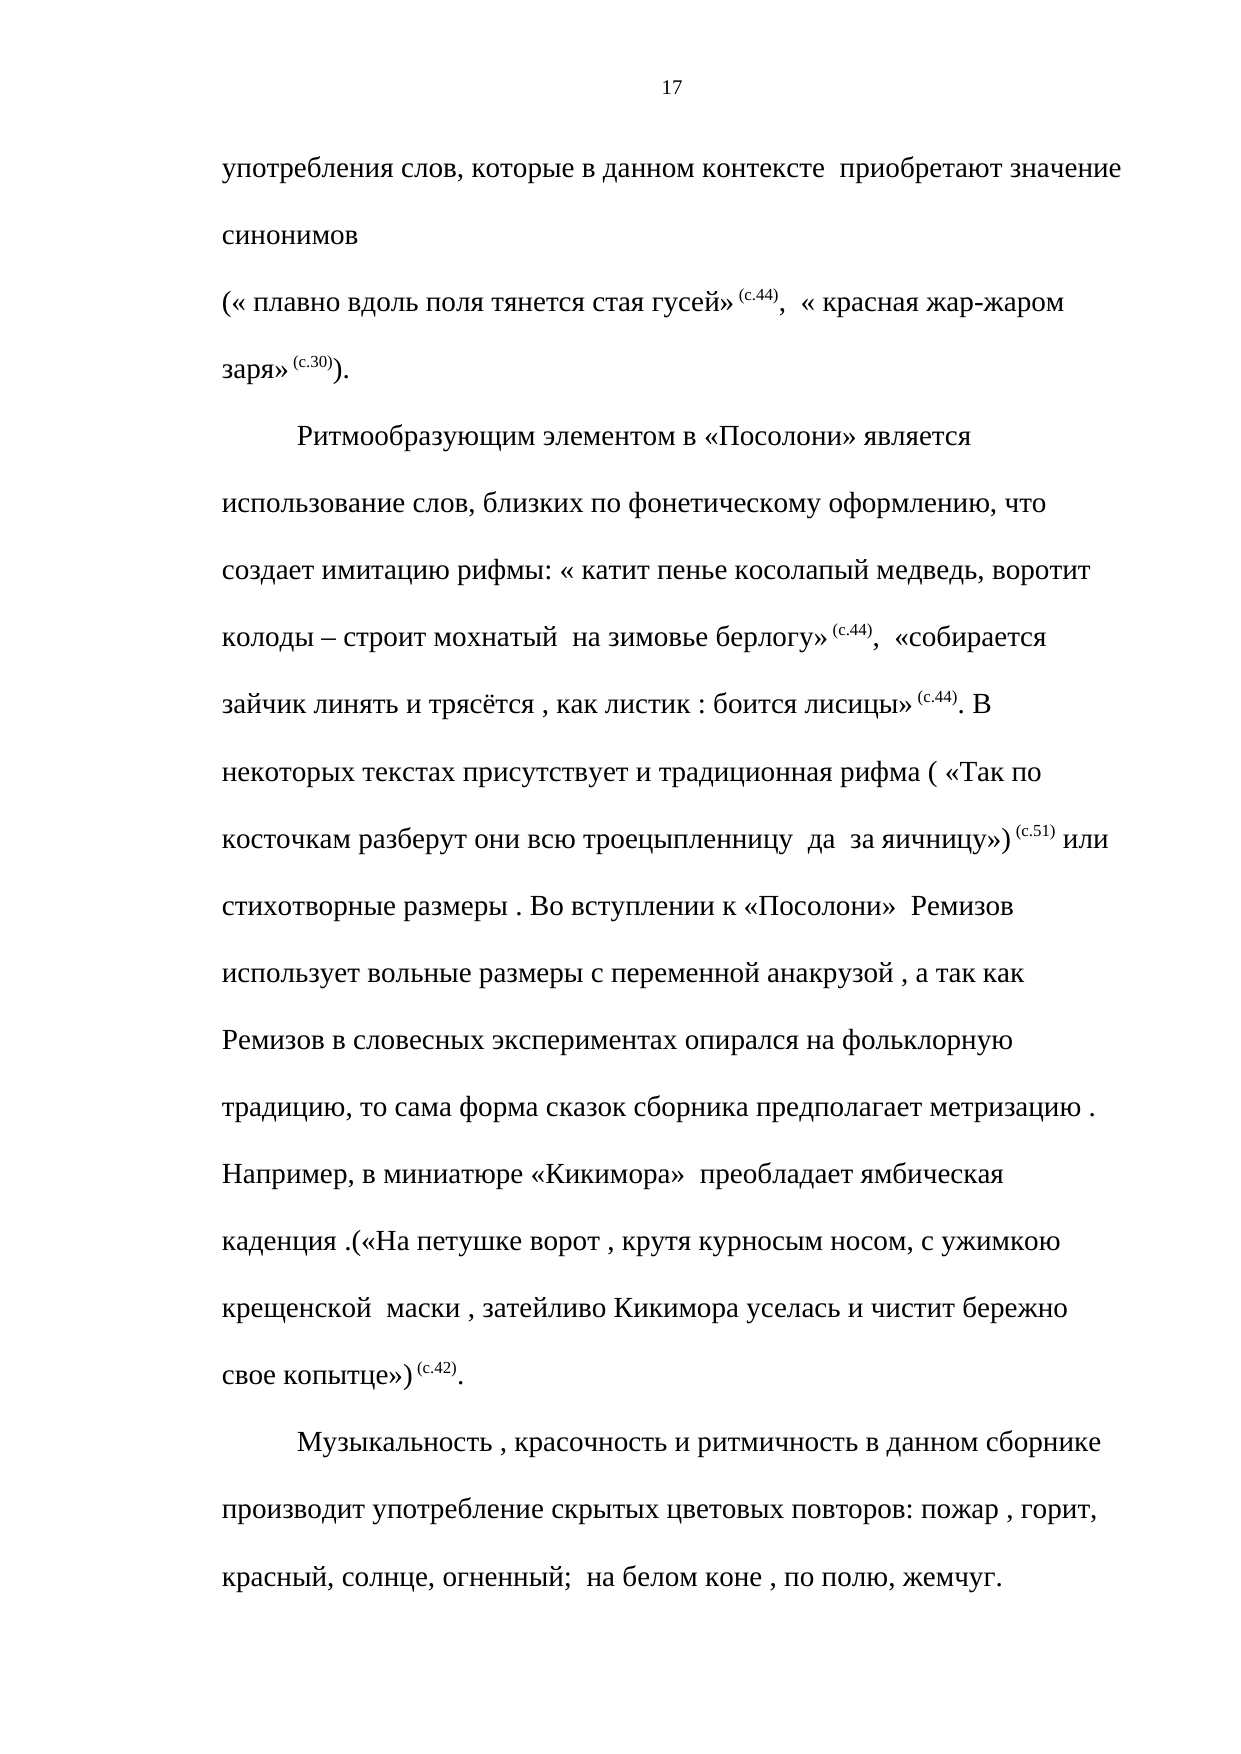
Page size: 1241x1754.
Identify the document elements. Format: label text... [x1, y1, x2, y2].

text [222, 150, 1122, 251]
text Ритмообразующим элементом в «Посолони» является использование слов, близких по фонетическому оформлению, что создает имитацию рифмы: « катит пенье косолапый медведь, воротит колоды – строит мохнатый на зимовье берлогу» (с.44), «собирается зайчик линять и трясётся , как листик : боится лисицы» (с.44). В некоторых текстах присутствует и традиционная рифма ( «Так по косточкам разберут они всю троецыпленницу да за яичницу») (с.51) или стихотворные размеры . Во вступлении к «Посолони» Ремизов использует вольные размеры с переменной анакрузой , а так как Ремизов в словесных экспериментах опирался на фольклорную традицию, то сама форма сказок сборника предполагает метризацию . Например, в миниатюре «Кикимора» преобладает ямбическая каденция .(«На петушке ворот , крутя курносым носом, с ужимкою крещенской маски , затейливо Кикимора уселась и чистит бережно свое копытце») (с.42). [222, 418, 1122, 1391]
text Музыкальность , красочность и ритмичность в данном сборнике производит употребление скрытых цветовых повторов: пожар , горит, красный, солнце, огненный; на белом коне , по полю, жемчуг. [222, 1424, 1122, 1592]
text (« плавно вдоль поля тянется стая гусей» (с.44), « красная жар-жаром заря» (с.30)). [222, 284, 1122, 385]
